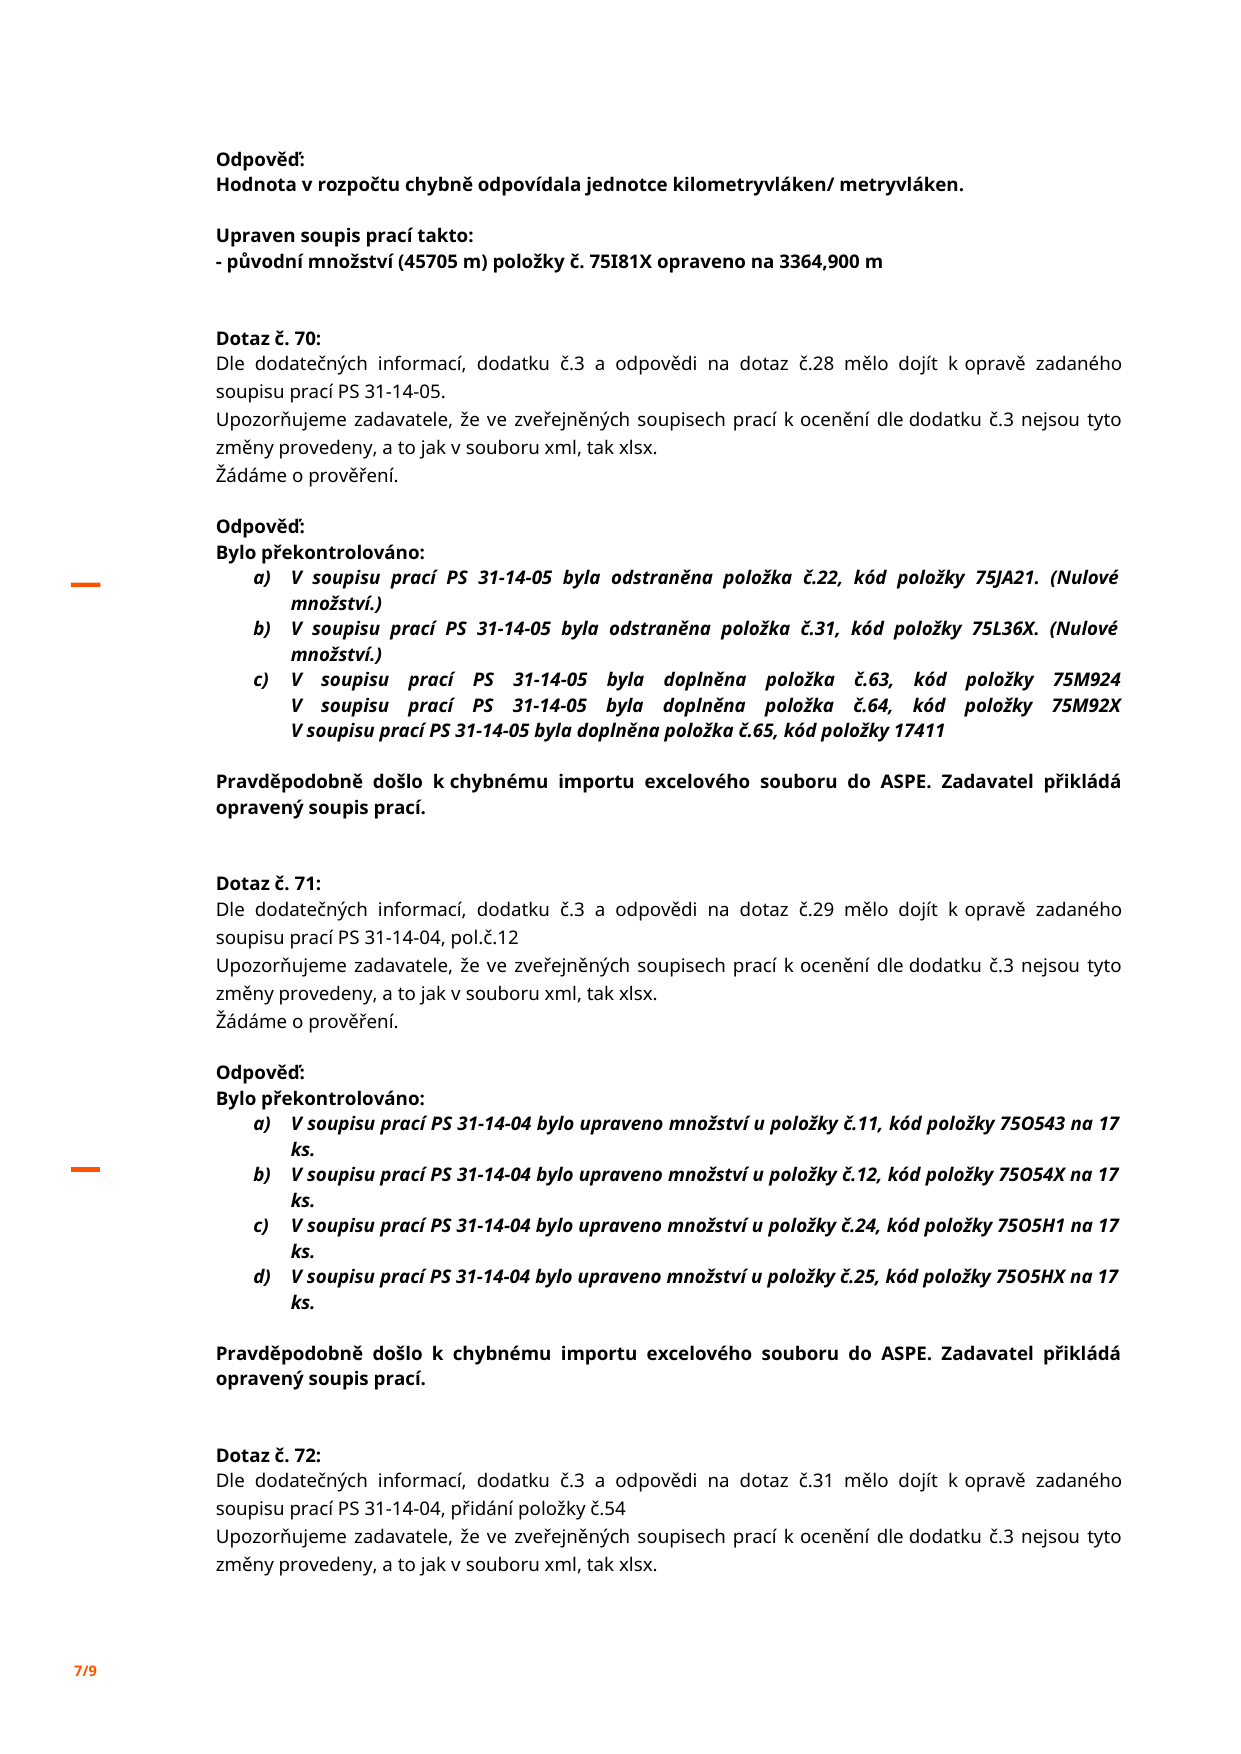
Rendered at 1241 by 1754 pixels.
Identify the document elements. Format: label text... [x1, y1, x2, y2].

text Odpověď: [216, 513, 1122, 539]
text Pravděpodobně došlo k chybnému importu excelového souboru do ASPE. Zadavatel přikládá opravený soupis prací. [216, 769, 1122, 820]
text Dle dodatečných informací, dodatku č.3 a odpovědi na dotaz č.29 mělo dojít k opravě zadaného soupisu prací PS 31-14-04, pol.č.12 [216, 896, 1122, 950]
list V soupisu prací PS 31-14-05 byla odstraněna položka č.22, kód položky 75JA21. (Nulové množství.) [253, 564, 1122, 616]
text Bylo překontrolováno: [216, 539, 1122, 564]
text Dotaz č. 70: [216, 325, 1122, 350]
text Dotaz č. 72: [216, 1442, 1122, 1468]
text Dle dodatečných informací, dodatku č.3 a odpovědi na dotaz č.28 mělo dojít k opravě zadaného soupisu prací PS 31-14-05. [216, 350, 1122, 404]
text Dotaz č. 71: [216, 871, 1122, 896]
text - původní množství (45705 m) položky č. 75I81X opraveno na 3364,900 m [216, 248, 1122, 274]
list V soupisu prací PS 31-14-04 bylo upraveno množství u položky č.25, kód položky 75O5HX na 17 ks. [253, 1263, 1122, 1314]
text Odpověď: [216, 1059, 1122, 1085]
text Upraven soupis prací takto: [216, 223, 1122, 248]
text Žádáme o prověření. [216, 1008, 1122, 1034]
text Žádáme o prověření. [216, 462, 1122, 488]
list V soupisu prací PS 31-14-05 byla doplněna položka č.63, kód položky 75M924 V soupisu prací PS 31-14-05 byla doplněna položka č.64, kód položky 75M92X V soupisu prací PS 31-14-05 byla doplněna položka č.65, kód položky 17411 [253, 667, 1122, 743]
list V soupisu prací PS 31-14-04 bylo upraveno množství u položky č.24, kód položky 75O5H1 na 17 ks. [253, 1212, 1122, 1263]
text Upozorňujeme zadavatele, že ve zveřejněných soupisech prací k ocenění dle dodatku č.3 nejsou tyto změny provedeny, a to jak v souboru xml, tak xlsx. [216, 952, 1122, 1006]
text Upozorňujeme zadavatele, že ve zveřejněných soupisech prací k ocenění dle dodatku č.3 nejsou tyto změny provedeny, a to jak v souboru xml, tak xlsx. [216, 406, 1122, 460]
text Hodnota v rozpočtu chybně odpovídala jednotce kilometryvláken/ metryvláken. [216, 172, 1122, 197]
list V soupisu prací PS 31-14-05 byla odstraněna položka č.31, kód položky 75L36X. (Nulové množství.) [253, 616, 1122, 667]
list V soupisu prací PS 31-14-04 bylo upraveno množství u položky č.11, kód položky 75O543 na 17 ks. [253, 1110, 1122, 1161]
text Dle dodatečných informací, dodatku č.3 a odpovědi na dotaz č.31 mělo dojít k opravě zadaného soupisu prací PS 31-14-04, přidání položky č.54 [216, 1468, 1122, 1521]
text Upozorňujeme zadavatele, že ve zveřejněných soupisech prací k ocenění dle dodatku č.3 nejsou tyto změny provedeny, a to jak v souboru xml, tak xlsx. [216, 1524, 1122, 1577]
list V soupisu prací PS 31-14-04 bylo upraveno množství u položky č.12, kód položky 75O54X na 17 ks. [253, 1161, 1122, 1212]
text Bylo překontrolováno: [216, 1085, 1122, 1110]
text Pravděpodobně došlo k chybnému importu excelového souboru do ASPE. Zadavatel přikládá opravený soupis prací. [216, 1340, 1122, 1391]
text Odpověď: [216, 146, 1122, 172]
